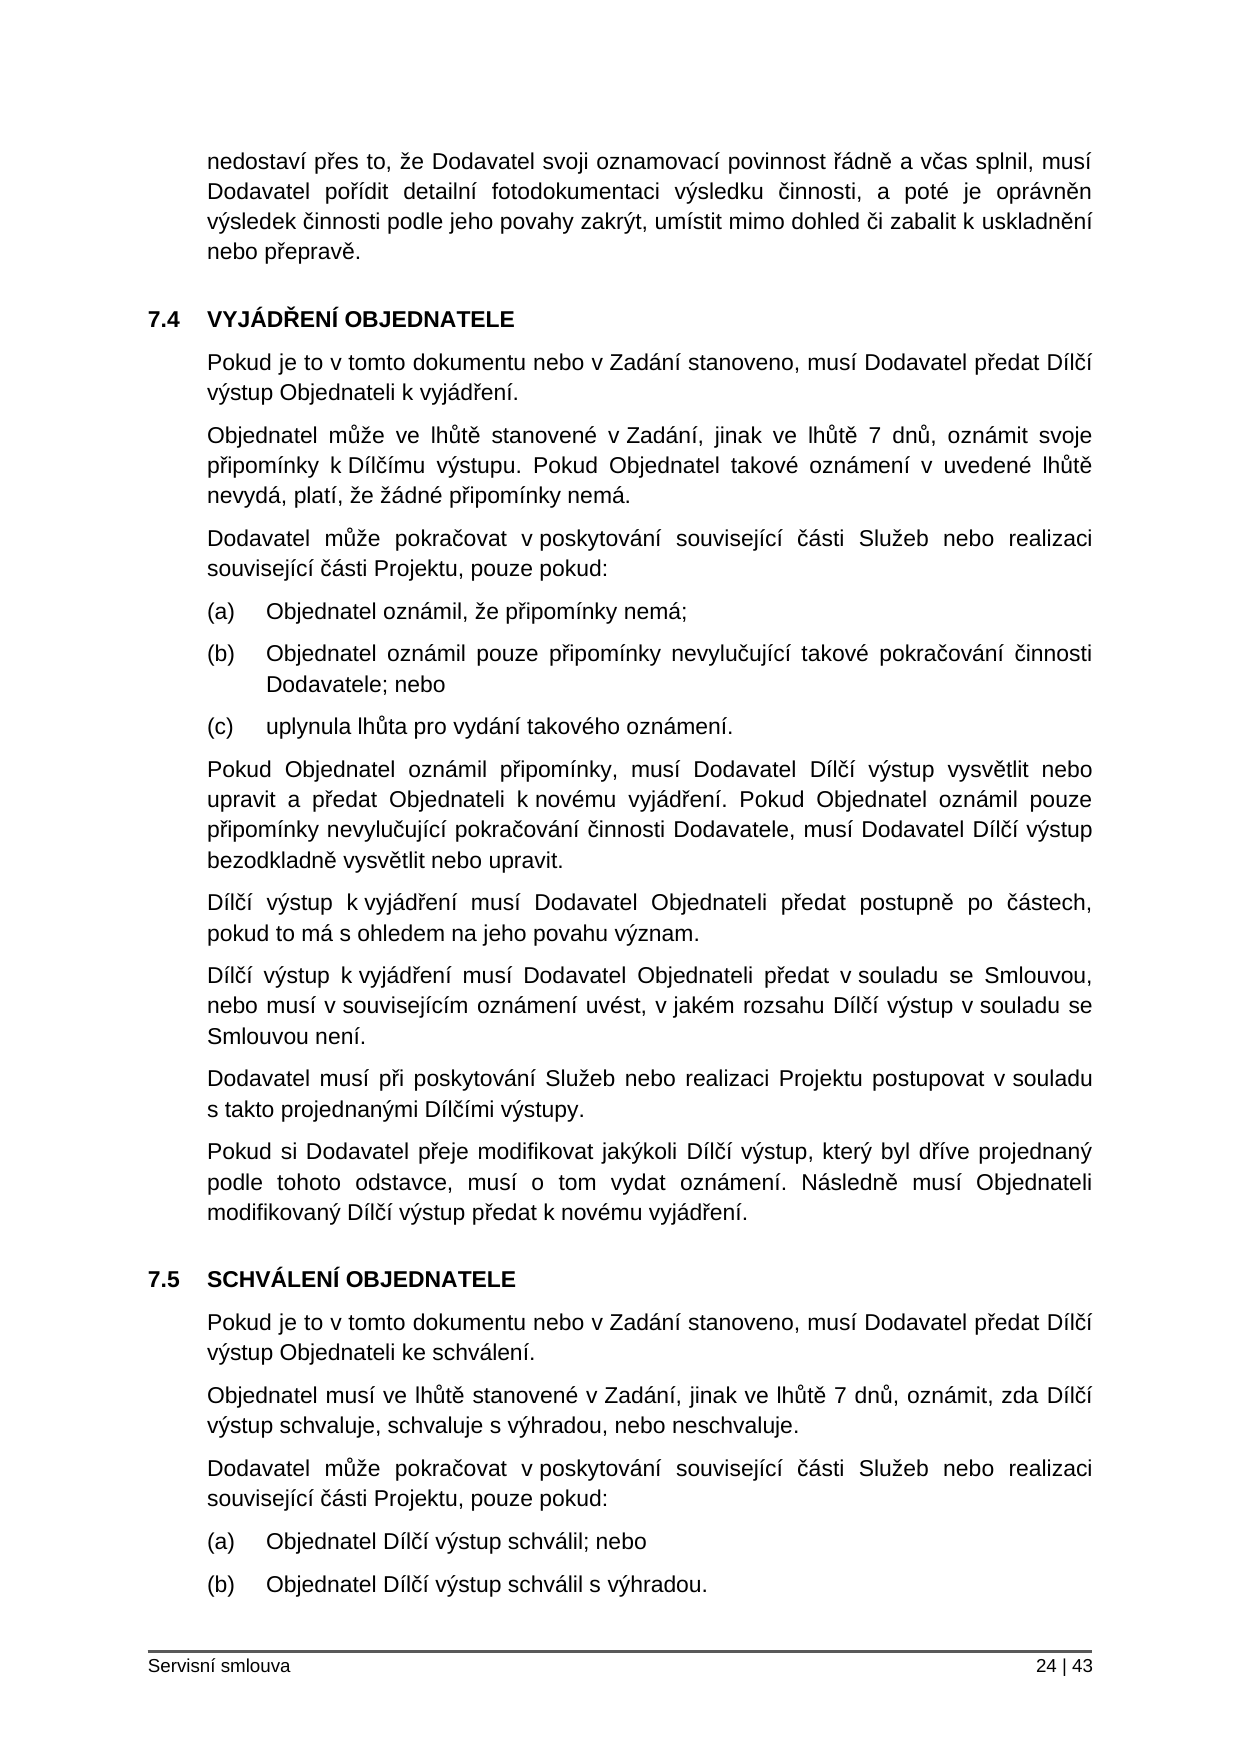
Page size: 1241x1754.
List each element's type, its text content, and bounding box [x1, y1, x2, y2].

text Objednatel může ve lhůtě stanovené v Zadání, jinak ve lhůtě 7 dnů, oznámit svoje připomínky k Dílčímu výstupu. Pokud Objednatel takové oznámení v uvedené lhůtě nevydá, platí, že žádné připomínky nemá. [207, 422, 1092, 508]
text Pokud Objednatel oznámil připomínky, musí Dodavatel Dílčí výstup vysvětlit nebo upravit a předat Objednateli k novému vyjádření. Pokud Objednatel oznámil pouze připomínky nevylučující pokračování činnosti Dodavatele, musí Dodavatel Dílčí výstup bezodkladně vysvětlit nebo upravit. [207, 756, 1092, 873]
text Pokud si Dodavatel přeje modifikovat jakýkoli Dílčí výstup, který byl dříve projednaný podle tohoto odstavce, musí o tom vydat oznámení. Následně musí Objednateli modifikovaný Dílčí výstup předat k novému vyjádření. [207, 1138, 1092, 1225]
text Dodavatel může pokračovat v poskytování související části Služeb nebo realizaci související části Projektu, pouze pokud: [207, 1455, 1092, 1512]
text Dodavatel může pokračovat v poskytování související části Služeb nebo realizaci související části Projektu, pouze pokud: [207, 525, 1092, 581]
text Dílčí výstup k vyjádření musí Dodavatel Objednateli předat v souladu se Smlouvou, nebo musí v souvisejícím oznámení uvést, v jakém rozsahu Dílčí výstup v souladu se Smlouvou není. [207, 962, 1092, 1049]
text Schválení objednatele [148, 1266, 1092, 1293]
text Objednatel oznámil, že připomínky nemá; [207, 598, 1092, 624]
text Objednatel Dílčí výstup schválil s výhradou. [207, 1571, 1092, 1597]
text uplynula lhůta pro vydání takového oznámení. [207, 713, 1092, 740]
text Objednatel Dílčí výstup schválil; nebo [207, 1528, 1092, 1554]
text Objednatel musí ve lhůtě stanovené v Zadání, jinak ve lhůtě 7 dnů, oznámit, zda Dílčí výstup schvaluje, schvaluje s výhradou, nebo neschvaluje. [207, 1382, 1092, 1439]
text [207, 148, 1092, 265]
text Vyjádření objednatele [148, 306, 1092, 332]
text Pokud je to v tomto dokumentu nebo v Zadání stanoveno, musí Dodavatel předat Dílčí výstup Objednateli ke schválení. [207, 1309, 1092, 1366]
text Dílčí výstup k vyjádření musí Dodavatel Objednateli předat postupně po částech, pokud to má s ohledem na jeho povahu význam. [207, 889, 1092, 946]
text Dodavatel musí při poskytování Služeb nebo realizaci Projektu postupovat v souladu s takto projednanými Dílčími výstupy. [207, 1065, 1092, 1122]
text Pokud je to v tomto dokumentu nebo v Zadání stanoveno, musí Dodavatel předat Dílčí výstup Objednateli k vyjádření. [207, 349, 1092, 405]
text Objednatel oznámil pouze připomínky nevylučující takové pokračování činnosti Dodavatele; nebo [207, 640, 1092, 697]
